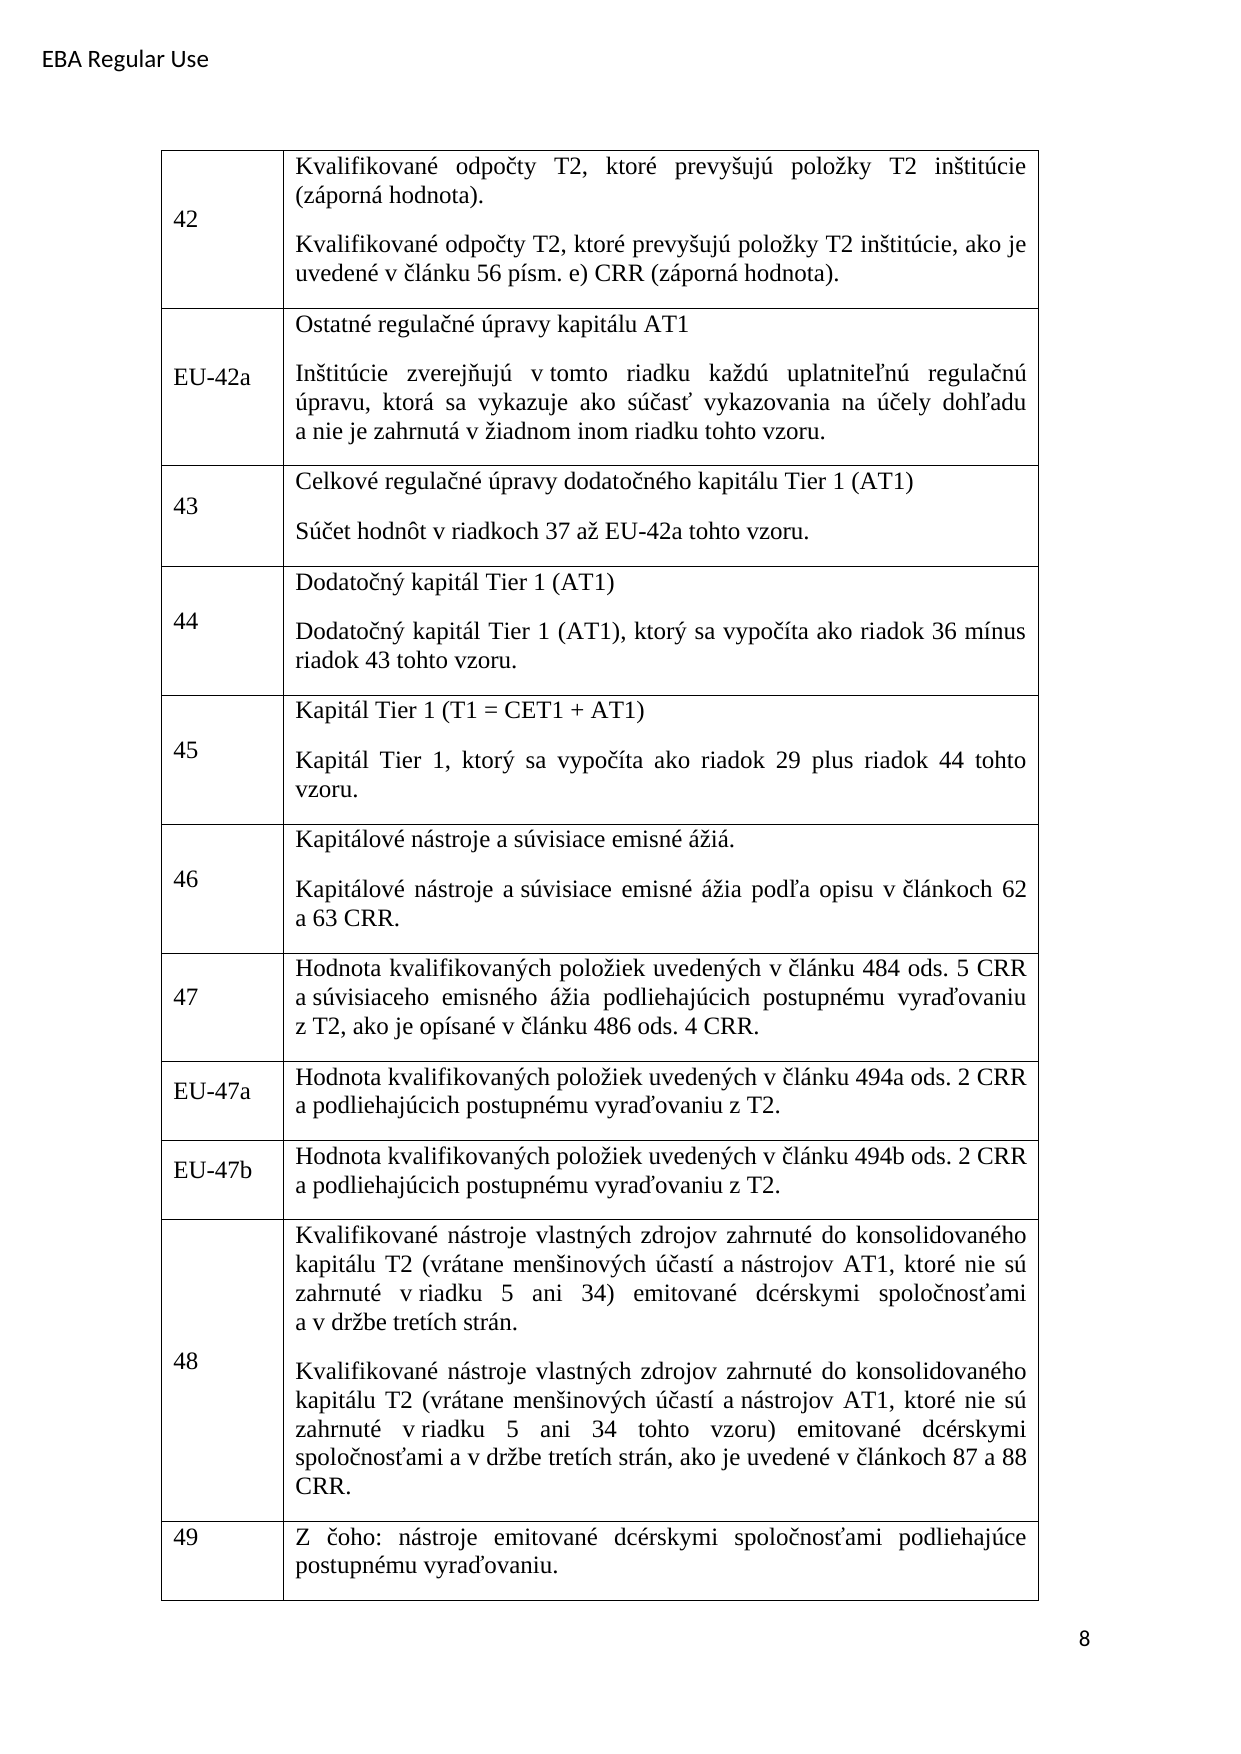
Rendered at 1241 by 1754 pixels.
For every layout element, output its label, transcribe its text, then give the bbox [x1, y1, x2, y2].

table_cell Celkové regulačné úpravy dodatočného kapitálu Tier 1 (AT1) Súčet hodnôt v riadkoch 37 až EU-42a tohto vzoru. [284, 466, 1038, 566]
table_cell Kapitálové nástroje a súvisiace emisné ážiá. Kapitálové nástroje a súvisiace emisné ážia podľa opisu v článkoch 62 a 63 CRR. [284, 825, 1038, 952]
table_cell Kvalifikované nástroje vlastných zdrojov zahrnuté do konsolidovaného kapitálu T2 (vrátane menšinových účastí a nástrojov AT1, ktoré nie sú zahrnuté v riadku 5 ani 34) emitované dcérskymi spoločnosťami a v držbe tretích strán. Kvalifikované nástroje vlastných zdrojov zahrnuté do konsolidovaného kapitálu T2 (vrátane menšinových účastí a nástrojov AT1, ktoré nie sú zahrnuté v riadku 5 ani 34 tohto vzoru) emitované dcérskymi spoločnosťami a v držbe tretích strán, ako je uvedené v článkoch 87 a 88 CRR. [284, 1220, 1038, 1521]
table_cell 48 [162, 1220, 283, 1521]
table_cell 42 [162, 151, 283, 308]
table_cell EU-47a [162, 1062, 283, 1140]
table_cell Hodnota kvalifikovaných položiek uvedených v článku 494b ods. 2 CRR a podliehajúcich postupnému vyraďovaniu z T2. [284, 1141, 1038, 1219]
table_cell Kvalifikované odpočty T2, ktoré prevyšujú položky T2 inštitúcie (záporná hodnota). Kvalifikované odpočty T2, ktoré prevyšujú položky T2 inštitúcie, ako je uvedené v článku 56 písm. e) CRR (záporná hodnota). [284, 151, 1038, 308]
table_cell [284, 1522, 1038, 1600]
table_cell Dodatočný kapitál Tier 1 (AT1) Dodatočný kapitál Tier 1 (AT1), ktorý sa vypočíta ako riadok 36 mínus riadok 43 tohto vzoru. [284, 567, 1038, 694]
table_cell Hodnota kvalifikovaných položiek uvedených v článku 484 ods. 5 CRR a súvisiaceho emisného ážia podliehajúcich postupnému vyraďovaniu z T2, ako je opísané v článku 486 ods. 4 CRR. [284, 954, 1038, 1061]
table_cell 49 [162, 1522, 283, 1600]
table_cell 45 [162, 696, 283, 823]
table_cell 47 [162, 954, 283, 1061]
table_cell Kapitál Tier 1 (T1 = CET1 + AT1) Kapitál Tier 1, ktorý sa vypočíta ako riadok 29 plus riadok 44 tohto vzoru. [284, 696, 1038, 823]
table_cell 44 [162, 567, 283, 694]
table_cell Hodnota kvalifikovaných položiek uvedených v článku 494a ods. 2 CRR a podliehajúcich postupnému vyraďovaniu z T2. [284, 1062, 1038, 1140]
table_cell 43 [162, 466, 283, 566]
table_cell Ostatné regulačné úpravy kapitálu AT1 Inštitúcie zverejňujú v tomto riadku každú uplatniteľnú regulačnú úpravu, ktorá sa vykazuje ako súčasť vykazovania na účely dohľadu a nie je zahrnutá v žiadnom inom riadku tohto vzoru. [284, 309, 1038, 465]
table_cell EU-47b [162, 1141, 283, 1219]
table_cell 46 [162, 825, 283, 952]
table_cell EU-42a [162, 309, 283, 465]
